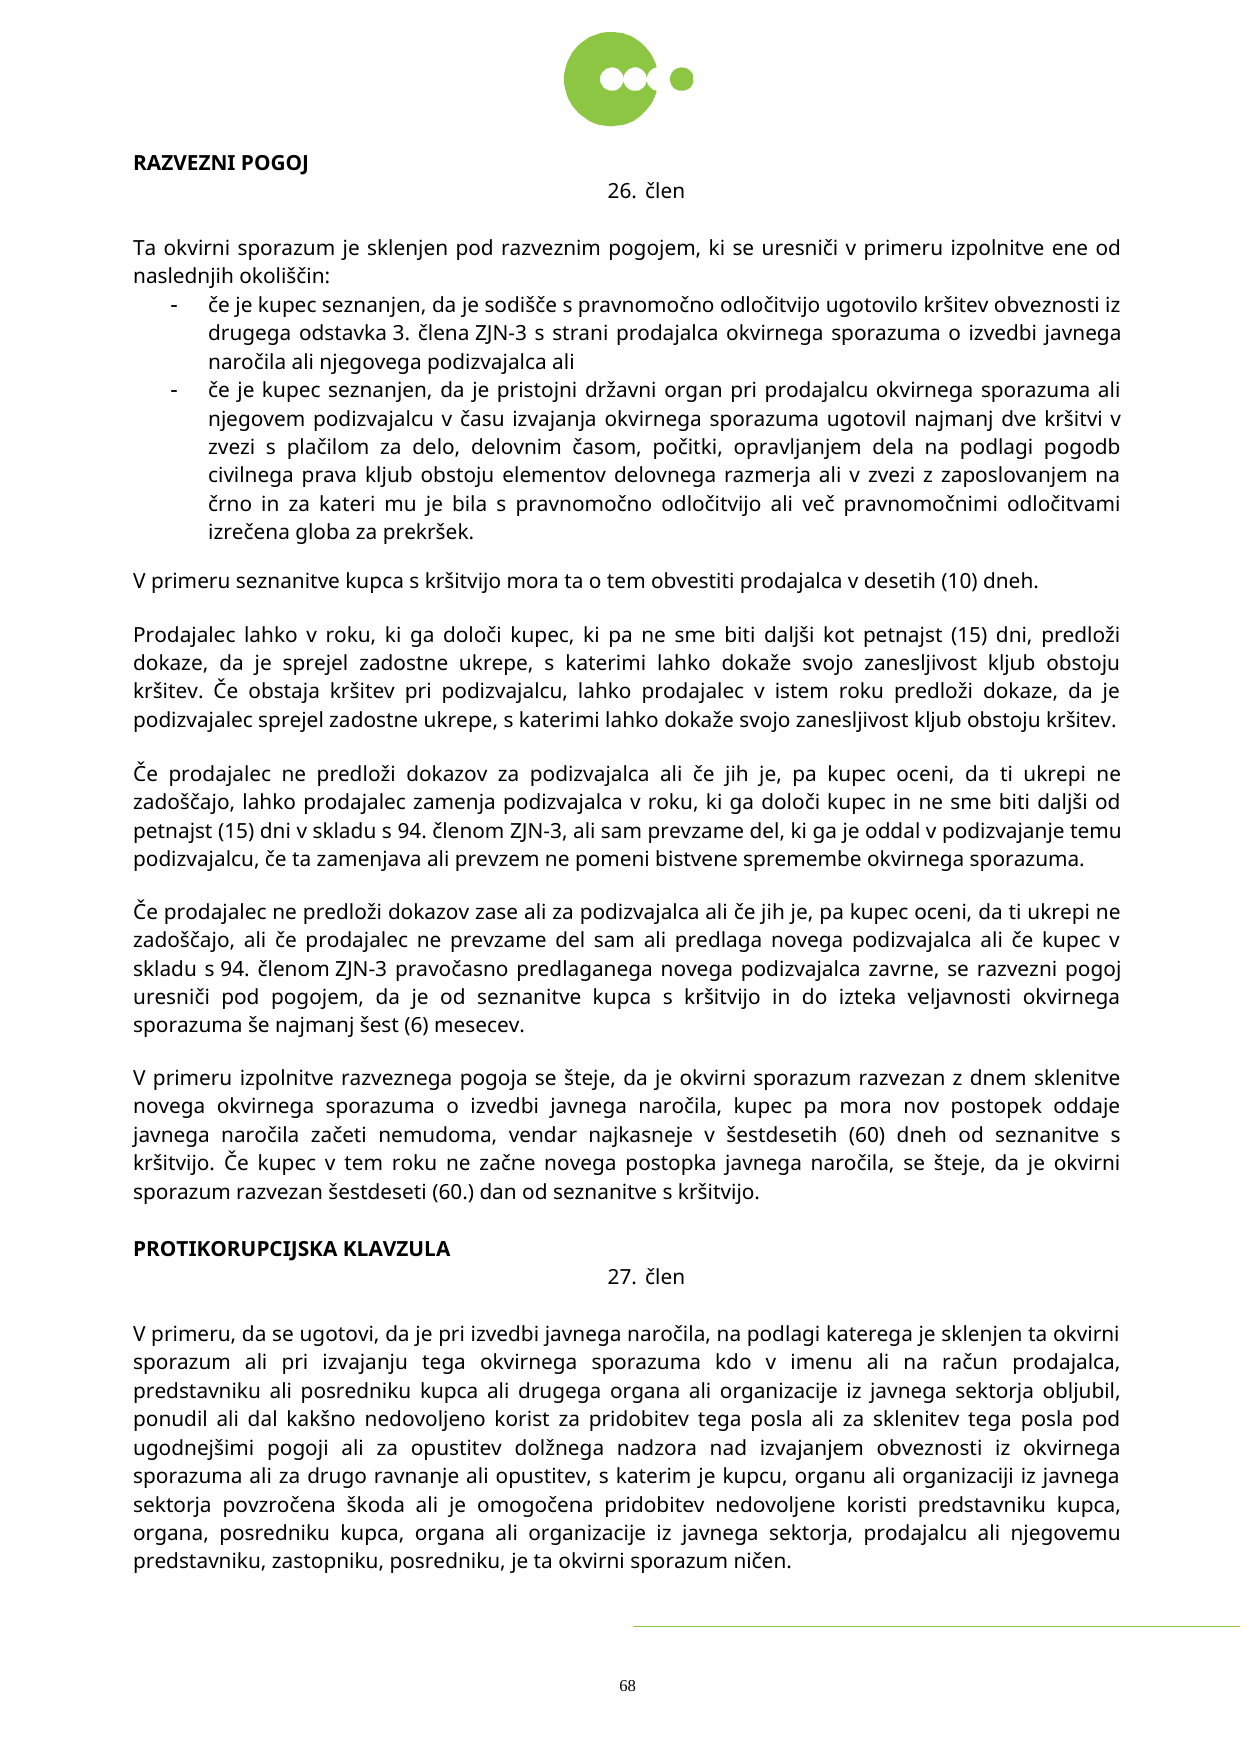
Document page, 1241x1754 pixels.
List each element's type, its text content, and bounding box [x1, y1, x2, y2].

text V primeru seznanitve kupca s kršitvijo mora ta o tem obvestiti prodajalca v desetih (10) dneh. [133, 566, 1122, 594]
text Prodajalec lahko v roku, ki ga določi kupec, ki pa ne sme biti daljši kot petnajst (15) dni, predloži dokaze, da je sprejel zadostne ukrepe, s katerimi lahko dokaže svojo zanesljivost kljub obstoju kršitev. Če obstaja kršitev pri podizvajalcu, lahko prodajalec v istem roku predloži dokaze, da je podizvajalec sprejel zadostne ukrepe, s katerimi lahko dokaže svojo zanesljivost kljub obstoju kršitev. [133, 620, 1122, 733]
list člen [170, 1262, 1122, 1291]
list če je kupec seznanjen, da je sodišče s pravnomočno odločitvijo ugotovilo kršitev obveznosti iz drugega odstavka 3. člena ZJN-3 s strani prodajalca okvirnega sporazuma o izvedbi javnega naročila ali njegovega podizvajalca ali [170, 290, 1122, 375]
text RAZVEZNI POGOJ [133, 148, 1122, 176]
text Če prodajalec ne predloži dokazov zase ali za podizvajalca ali če jih je, pa kupec oceni, da ti ukrepi ne zadoščajo, ali če prodajalec ne prevzame del sam ali predlaga novega podizvajalca ali če kupec v skladu s 94. členom ZJN-3 pravočasno predlaganega novega podizvajalca zavrne, se razvezni pogoj uresniči pod pogojem, da je od seznanitve kupca s kršitvijo in do izteka veljavnosti okvirnega sporazuma še najmanj šest (6) mesecev. [133, 897, 1122, 1039]
text V primeru izpolnitve razveznega pogoja se šteje, da je okvirni sporazum razvezan z dnem sklenitve novega okvirnega sporazuma o izvedbi javnega naročila, kupec pa mora nov postopek oddaje javnega naročila začeti nemudoma, vendar najkasneje v šestdesetih (60) dneh od seznanitve s kršitvijo. Če kupec v tem roku ne začne novega postopka javnega naročila, se šteje, da je okvirni sporazum razvezan šestdeseti (60.) dan od seznanitve s kršitvijo. [133, 1063, 1122, 1205]
text Če prodajalec ne predloži dokazov za podizvajalca ali če jih je, pa kupec oceni, da ti ukrepi ne zadoščajo, lahko prodajalec zamenja podizvajalca v roku, ki ga določi kupec in ne sme biti daljši od petnajst (15) dni v skladu s 94. členom ZJN-3, ali sam prevzame del, ki ga je oddal v podizvajanje temu podizvajalcu, če ta zamenjava ali prevzem ne pomeni bistvene spremembe okvirnega sporazuma. [133, 759, 1122, 873]
list če je kupec seznanjen, da je pristojni državni organ pri prodajalcu okvirnega sporazuma ali njegovem podizvajalcu v času izvajanja okvirnega sporazuma ugotovil najmanj dve kršitvi v zvezi s plačilom za delo, delovnim časom, počitki, opravljanjem dela na podlagi pogodb civilnega prava kljub obstoju elementov delovnega razmerja ali v zvezi z zaposlovanjem na črno in za kateri mu je bila s pravnomočno odločitvijo ali več pravnomočnimi odločitvami izrečena globa za prekršek. [170, 375, 1122, 546]
text PROTIKORUPCIJSKA KLAVZULA [133, 1234, 1122, 1262]
list člen [170, 176, 1122, 205]
text V primeru, da se ugotovi, da je pri izvedbi javnega naročila, na podlagi katerega je sklenjen ta okvirni sporazum ali pri izvajanju tega okvirnega sporazuma kdo v imenu ali na račun prodajalca, predstavniku ali posredniku kupca ali drugega organa ali organizacije iz javnega sektorja obljubil, ponudil ali dal kakšno nedovoljeno korist za pridobitev tega posla ali za sklenitev tega posla pod ugodnejšimi pogoji ali za opustitev dolžnega nadzora nad izvajanjem obveznosti iz okvirnega sporazuma ali za drugo ravnanje ali opustitev, s katerim je kupcu, organu ali organizaciji iz javnega sektorja povzročena škoda ali je omogočena pridobitev nedovoljene koristi predstavniku kupca, organa, posredniku kupca, organa ali organizacije iz javnega sektorja, prodajalcu ali njegovemu predstavniku, zastopniku, posredniku, je ta okvirni sporazum ničen. [133, 1319, 1122, 1575]
text Ta okvirni sporazum je sklenjen pod razveznim pogojem, ki se uresniči v primeru izpolnitve ene od naslednjih okoliščin: [133, 233, 1122, 290]
